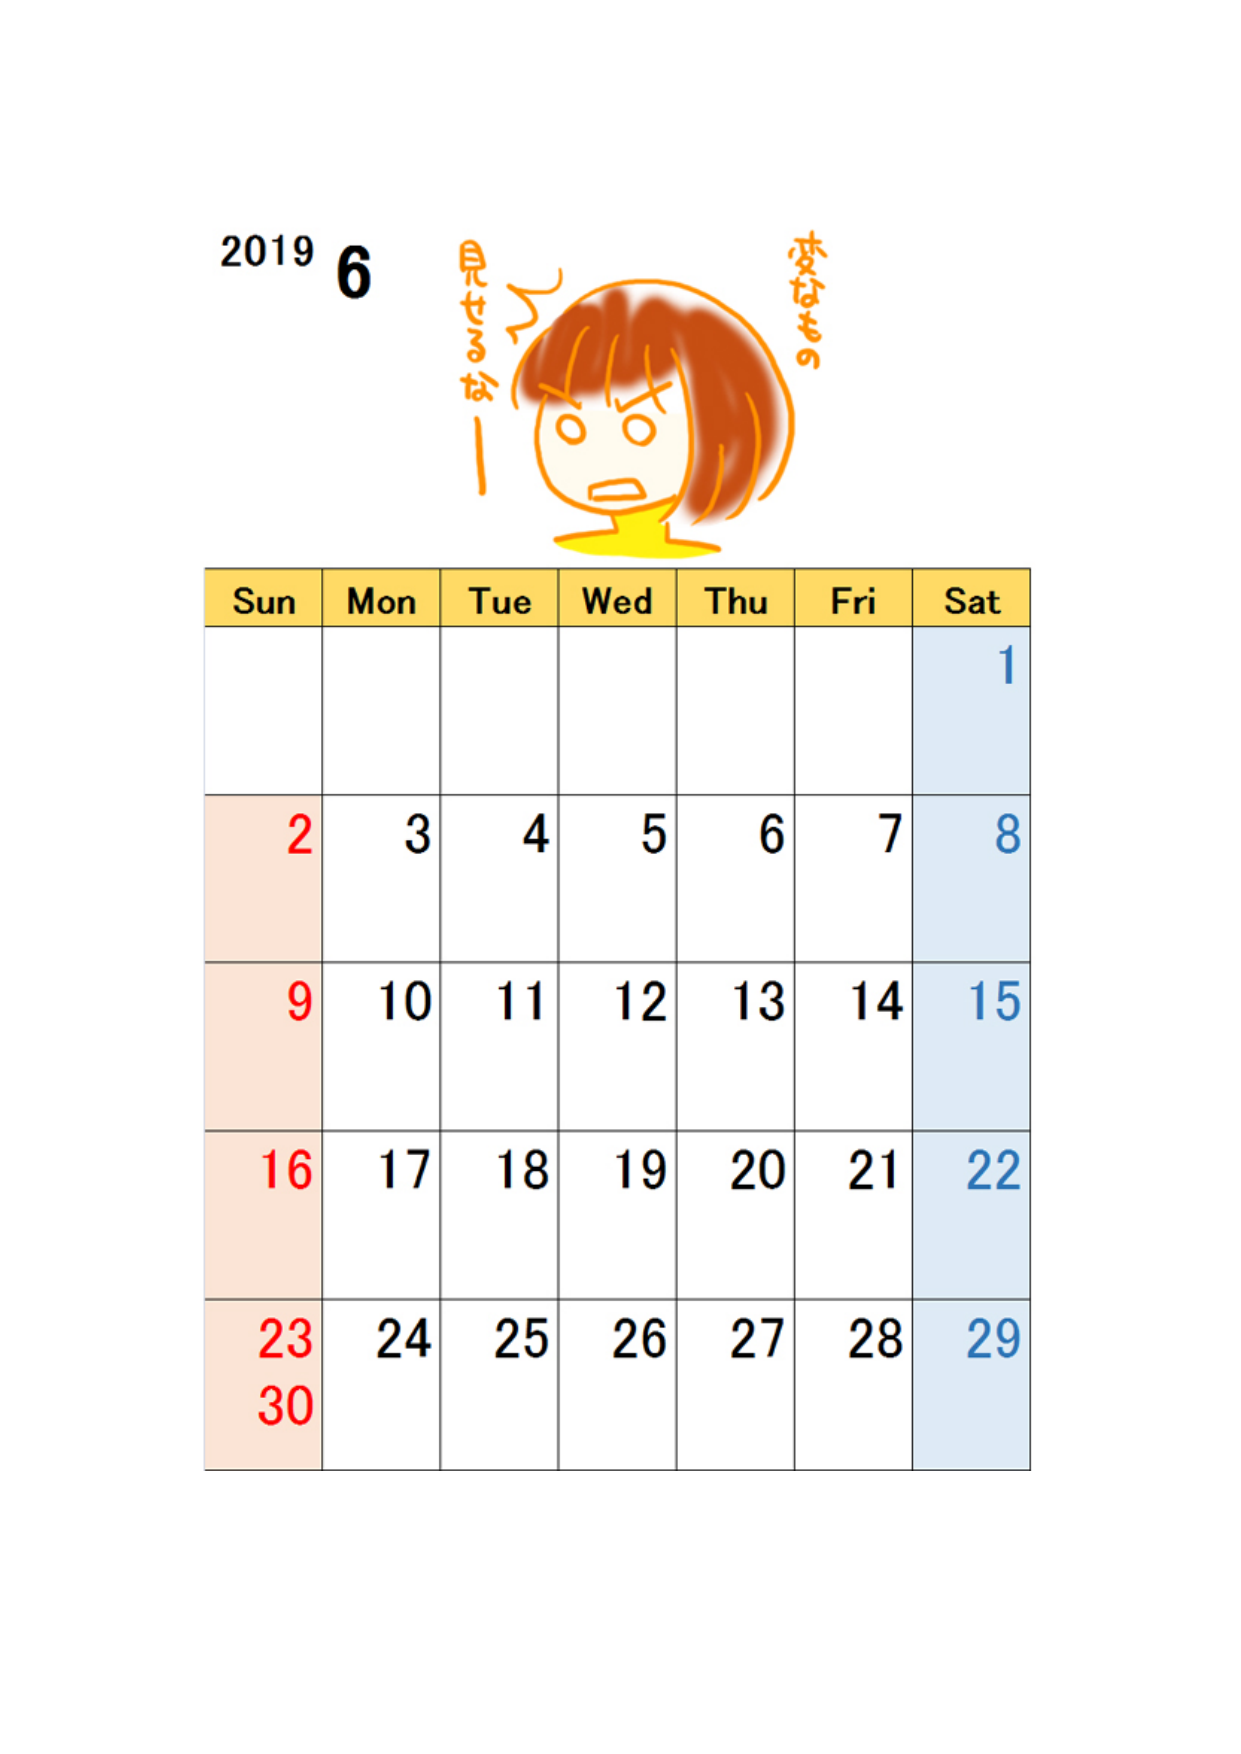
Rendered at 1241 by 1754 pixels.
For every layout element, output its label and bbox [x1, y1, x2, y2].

picture [177, 216, 1063, 1471]
